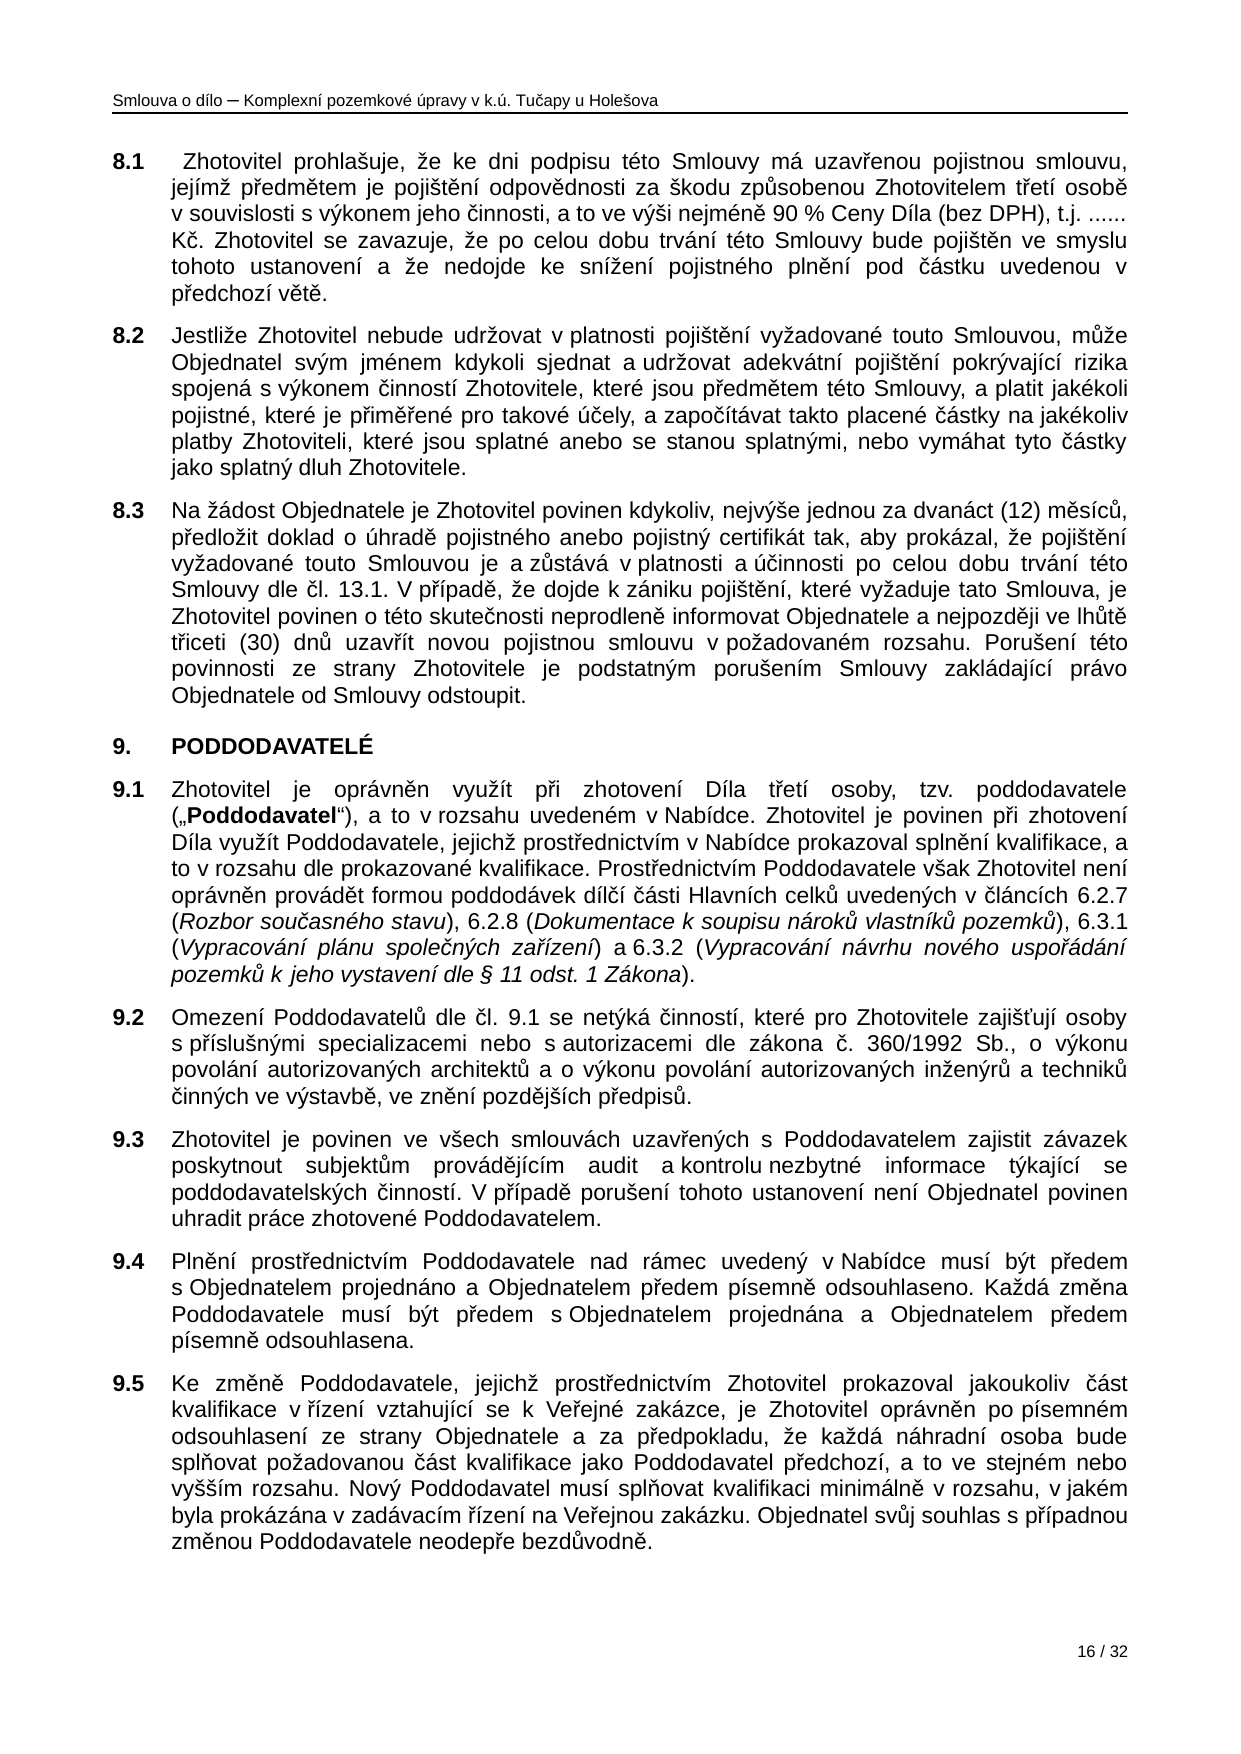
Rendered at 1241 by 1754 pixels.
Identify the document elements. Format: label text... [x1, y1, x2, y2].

text Plnění prostřednictvím Poddodavatele nad rámec uvedený v Nabídce musí být předem s Objednatelem projednáno a Objednatelem předem písemně odsouhlaseno. Každá změna Poddodavatele musí být předem s Objednatelem projednána a Objednatelem předem písemně odsouhlasena. [112, 1248, 1128, 1353]
text Ke změně Poddodavatele, jejichž prostřednictvím Zhotovitel prokazoval jakoukoliv část kvalifikace v řízení vztahující se k Veřejné zakázce, je Zhotovitel oprávněn po písemném odsouhlasení ze strany Objednatele a za předpokladu, že každá náhradní osoba bude splňovat požadovanou část kvalifikace jako Poddodavatel předchozí, a to ve stejném nebo vyšším rozsahu. Nový Poddodavatel musí splňovat kvalifikaci minimálně v rozsahu, v jakém byla prokázána v zadávacím řízení na Veřejnou zakázku. Objednatel svůj souhlas s případnou změnou Poddodavatele neodepře bezdůvodně. [112, 1370, 1128, 1554]
text Jestliže Zhotovitel nebude udržovat v platnosti pojištění vyžadované touto Smlouvou, může Objednatel svým jménem kdykoli sjednat a udržovat adekvátní pojištění pokrývající rizika spojená s výkonem činností Zhotovitele, které jsou předmětem této Smlouvy, a platit jakékoli pojistné, které je přiměřené pro takové účely, a započítávat takto placené částky na jakékoliv platby Zhotoviteli, které jsou splatné anebo se stanou splatnými, nebo vymáhat tyto částky jako splatný dluh Zhotovitele. [112, 322, 1128, 481]
text Zhotovitel je povinen ve všech smlouvách uzavřených s Poddodavatelem zajistit závazek poskytnout subjektům provádějícím audit a kontrolu nezbytné informace týkající se poddodavatelských činností. V případě porušení tohoto ustanovení není Objednatel povinen uhradit práce zhotovené Poddodavatelem. [112, 1126, 1128, 1231]
text Zhotovitel je oprávněn využít při zhotovení Díla třetí osoby, tzv. poddodavatele („Poddodavatel“), a to v rozsahu uvedeném v Nabídce. Zhotovitel je povinen při zhotovení Díla využít Poddodavatele, jejichž prostřednictvím v Nabídce prokazoval splnění kvalifikace, a to v rozsahu dle prokazované kvalifikace. Prostřednictvím Poddodavatele však Zhotovitel není oprávněn provádět formou poddodávek dílčí části Hlavních celků uvedených v článcích 6.2.7 (Rozbor současného stavu), 6.2.8 (Dokumentace k soupisu nároků vlastníků pozemků), 6.3.1 (Vypracování plánu společných zařízení) a 6.3.2 (Vypracování návrhu nového uspořádání pozemků k jeho vystavení dle § 11 odst. 1 Zákona). [112, 776, 1128, 987]
text Zhotovitel prohlašuje, že ke dni podpisu této Smlouvy má uzavřenou pojistnou smlouvu, jejímž předmětem je pojištění odpovědnosti za škodu způsobenou Zhotovitelem třetí osobě v souvislosti s výkonem jeho činnosti, a to ve výši nejméně 90 % Ceny Díla (bez DPH), t.j. ...... Kč. Zhotovitel se zavazuje, že po celou dobu trvání této Smlouvy bude pojištěn ve smyslu tohoto ustanovení a že nedojde ke snížení pojistného plnění pod částku uvedenou v předchozí větě. [112, 148, 1128, 306]
text Na žádost Objednatele je Zhotovitel povinen kdykoliv, nejvýše jednou za dvanáct (12) měsíců, předložit doklad o úhradě pojistného anebo pojistný certifikát tak, aby prokázal, že pojištění vyžadované touto Smlouvou je a zůstává v platnosti a účinnosti po celou dobu trvání této Smlouvy dle čl. 13.1. V případě, že dojde k zániku pojištění, které vyžaduje tato Smlouva, je Zhotovitel povinen o této skutečnosti neprodleně informovat Objednatele a nejpozději ve lhůtě třiceti (30) dnů uzavřít novou pojistnou smlouvu v požadovaném rozsahu. Porušení této povinnosti ze strany Zhotovitele je podstatným porušením Smlouvy zakládající právo Objednatele od Smlouvy odstoupit. [112, 497, 1128, 708]
text Omezení Poddodavatelů dle čl. 9.1 se netýká činností, které pro Zhotovitele zajišťují osoby s příslušnými specializacemi nebo s autorizacemi dle zákona č. 360/1992 Sb., o výkonu povolání autorizovaných architektů a o výkonu povolání autorizovaných inženýrů a techniků činných ve výstavbě, ve znění pozdějších předpisů. [112, 1004, 1128, 1109]
text Poddodavatelé [112, 733, 1128, 759]
